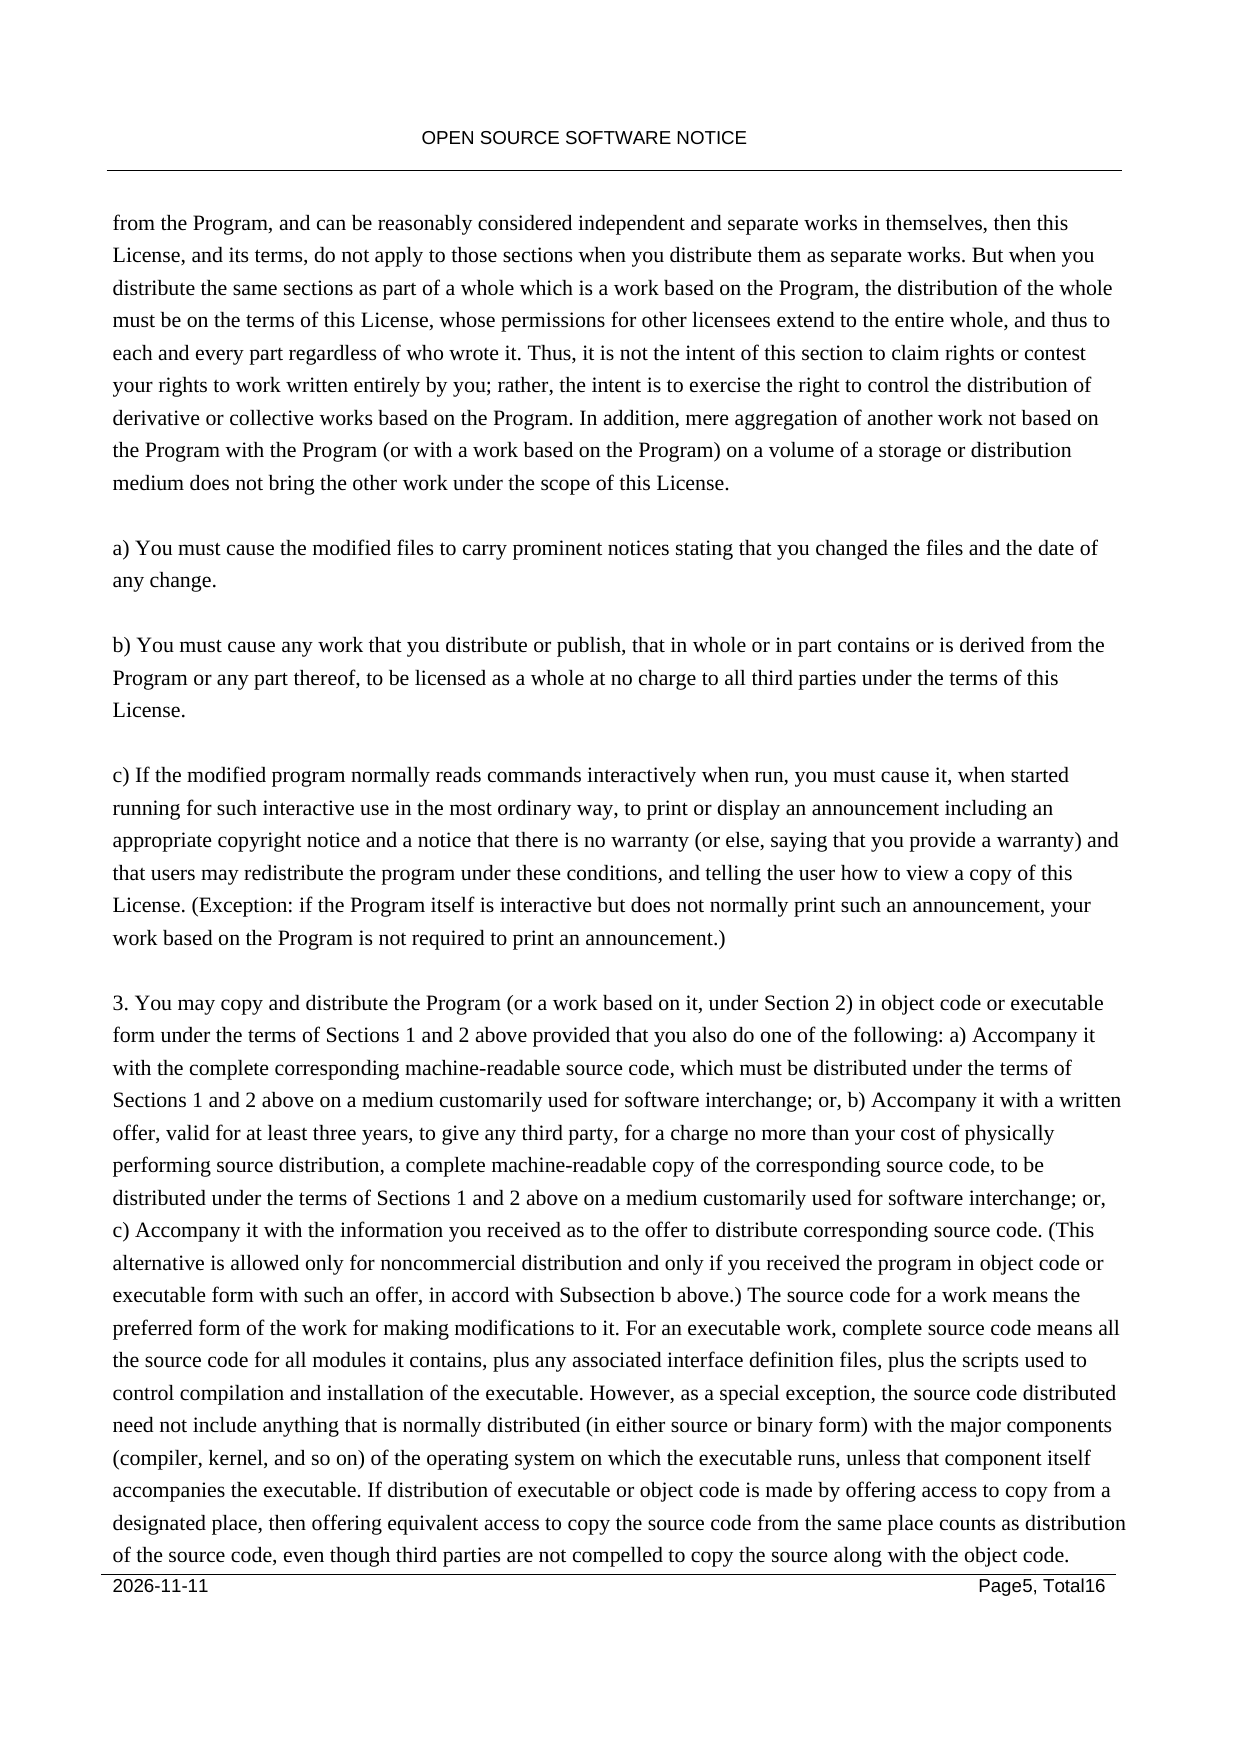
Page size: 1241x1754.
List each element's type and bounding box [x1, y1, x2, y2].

text [112, 206, 1128, 1571]
